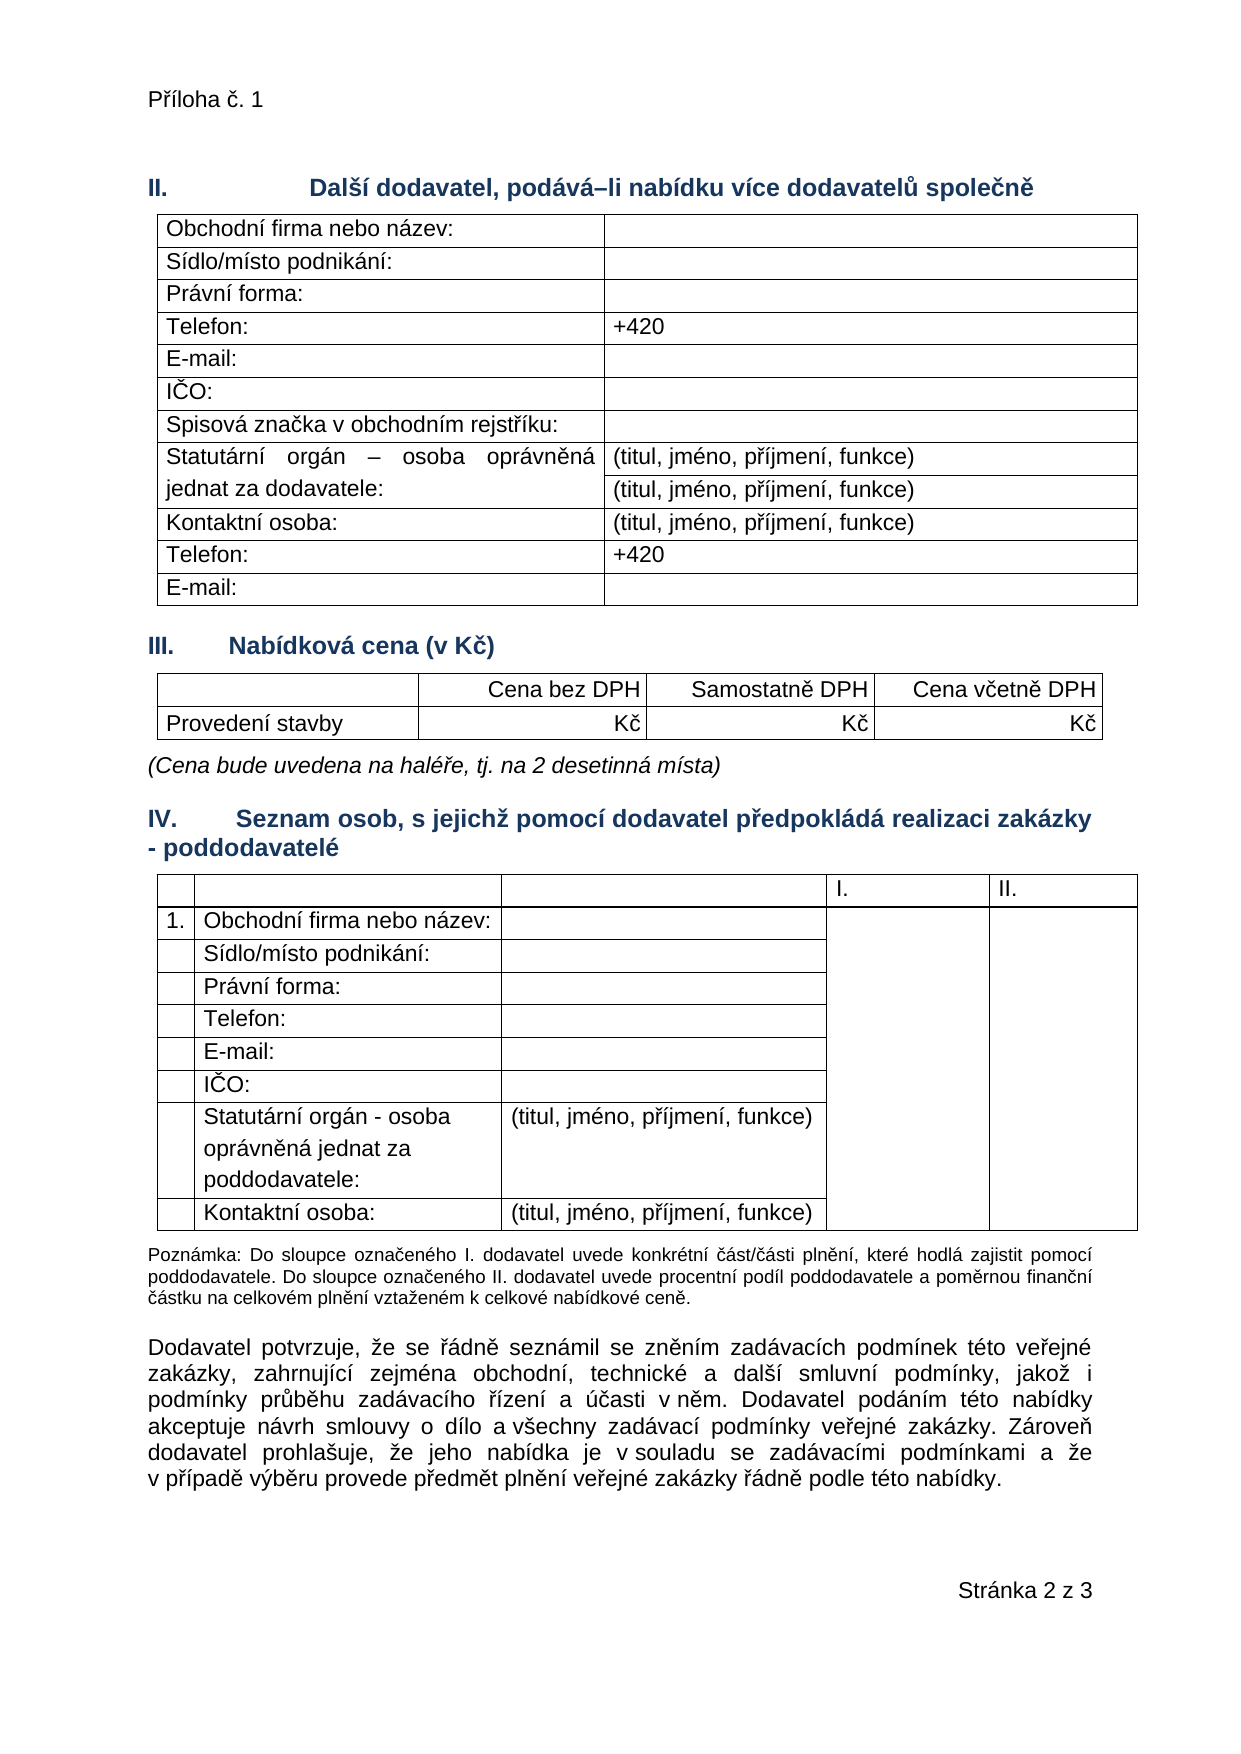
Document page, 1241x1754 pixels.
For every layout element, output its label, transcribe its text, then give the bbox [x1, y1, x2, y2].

table_cell [605, 345, 1137, 377]
table_cell [605, 248, 1137, 279]
subtitle Seznam osob, s jejichž pomocí dodavatel předpokládá realizaci zakázky - poddodavatelé [148, 804, 1093, 861]
table_cell [158, 1005, 194, 1037]
table_cell [502, 908, 826, 939]
table_cell (titul, jméno, příjmení, funkce) [502, 1199, 826, 1230]
table_cell Telefon: [158, 541, 604, 573]
table_cell Sídlo/místo podnikání: [158, 248, 604, 279]
text Poznámka: Do sloupce označeného I. dodavatel uvede konkrétní část/části plnění, které hodlá zajistit pomocí poddodavatele. Do sloupce označeného II. dodavatel uvede procentní podíl poddodavatele a poměrnou finanční částku na celkovém plnění vztaženém k celkové nabídkové ceně. [148, 1244, 1093, 1309]
table_cell [158, 1038, 194, 1069]
table_cell Právní forma: [195, 973, 501, 1004]
table_cell +420 [605, 541, 1137, 573]
table_cell 1. [158, 908, 194, 939]
subtitle Další dodavatel, podává–li nabídku více dodavatelů společně [148, 173, 1093, 201]
table_cell Kč [419, 707, 646, 739]
table_cell Kč [875, 707, 1102, 739]
table_cell (titul, jméno, příjmení, funkce) [502, 1103, 826, 1198]
table_cell E-mail: [195, 1038, 501, 1069]
table_cell [158, 973, 194, 1004]
table_cell [990, 908, 1137, 1230]
table_cell [158, 940, 194, 972]
table_cell Kontaktní osoba: [158, 509, 604, 540]
table_header Samostatně DPH [647, 674, 874, 706]
table_cell [158, 1199, 194, 1230]
table_cell Telefon: [158, 313, 604, 344]
table_cell Kontaktní osoba: [195, 1199, 501, 1230]
table_cell (titul, jméno, příjmení, funkce) [605, 509, 1137, 540]
table_cell Statutární orgán – osoba oprávněná jednat za dodavatele: [158, 443, 604, 507]
table_cell IČO: [195, 1071, 501, 1102]
table_cell Statutární orgán - osoba oprávněná jednat za poddodavatele: [195, 1103, 501, 1198]
table_cell E-mail: [158, 574, 604, 605]
table_header II. [990, 875, 1137, 906]
table_cell Právní forma: [158, 280, 604, 312]
table_cell +420 [605, 313, 1137, 344]
table_header I. [827, 875, 989, 906]
table_cell [502, 940, 826, 972]
table_cell (titul, jméno, příjmení, funkce) [605, 476, 1137, 507]
table_cell Provedení stavby [158, 707, 418, 739]
subtitle Nabídková cena (v Kč) [148, 631, 1093, 660]
table_cell E-mail: [158, 345, 604, 377]
table_header Obchodní firma nebo název: [158, 215, 604, 247]
table_cell IČO: [158, 378, 604, 409]
table_header [195, 875, 501, 906]
table_cell [605, 280, 1137, 312]
table_cell Obchodní firma nebo název: [195, 908, 501, 939]
table_header Cena včetně DPH [875, 674, 1102, 706]
table_header Cena bez DPH [419, 674, 646, 706]
table_header [605, 215, 1137, 247]
table_cell [502, 1071, 826, 1102]
table_cell [502, 973, 826, 1004]
table_cell [502, 1005, 826, 1037]
table_cell [502, 1038, 826, 1069]
table_header [502, 875, 826, 906]
table_cell [605, 411, 1137, 442]
table_cell [605, 378, 1137, 409]
text Dodavatel potvrzuje, že se řádně seznámil se zněním zadávacích podmínek této veřejné zakázky, zahrnující zejména obchodní, technické a další smluvní podmínky, jakož i podmínky průběhu zadávacího řízení a účasti v něm. Dodavatel podáním této nabídky akceptuje návrh smlouvy o dílo a všechny zadávací podmínky veřejné zakázky. Zároveň dodavatel prohlašuje, že jeho nabídka je v souladu se zadávacími podmínkami a že v případě výběru provede předmět plnění veřejné zakázky řádně podle této nabídky. [148, 1334, 1093, 1492]
table_cell [827, 908, 989, 1230]
table_cell Spisová značka v obchodním rejstříku: [158, 411, 604, 442]
table_header [158, 674, 418, 706]
subtitle (Cena bude uvedena na haléře, tj. na 2 desetinná místa) [148, 752, 1093, 779]
table_cell Kč [647, 707, 874, 739]
table_cell Sídlo/místo podnikání: [195, 940, 501, 972]
table_header [158, 875, 194, 906]
table_cell (titul, jméno, příjmení, funkce) [605, 443, 1137, 475]
table_cell [158, 1071, 194, 1102]
table_cell [158, 1103, 194, 1198]
table_cell Telefon: [195, 1005, 501, 1037]
table_cell [605, 574, 1137, 605]
